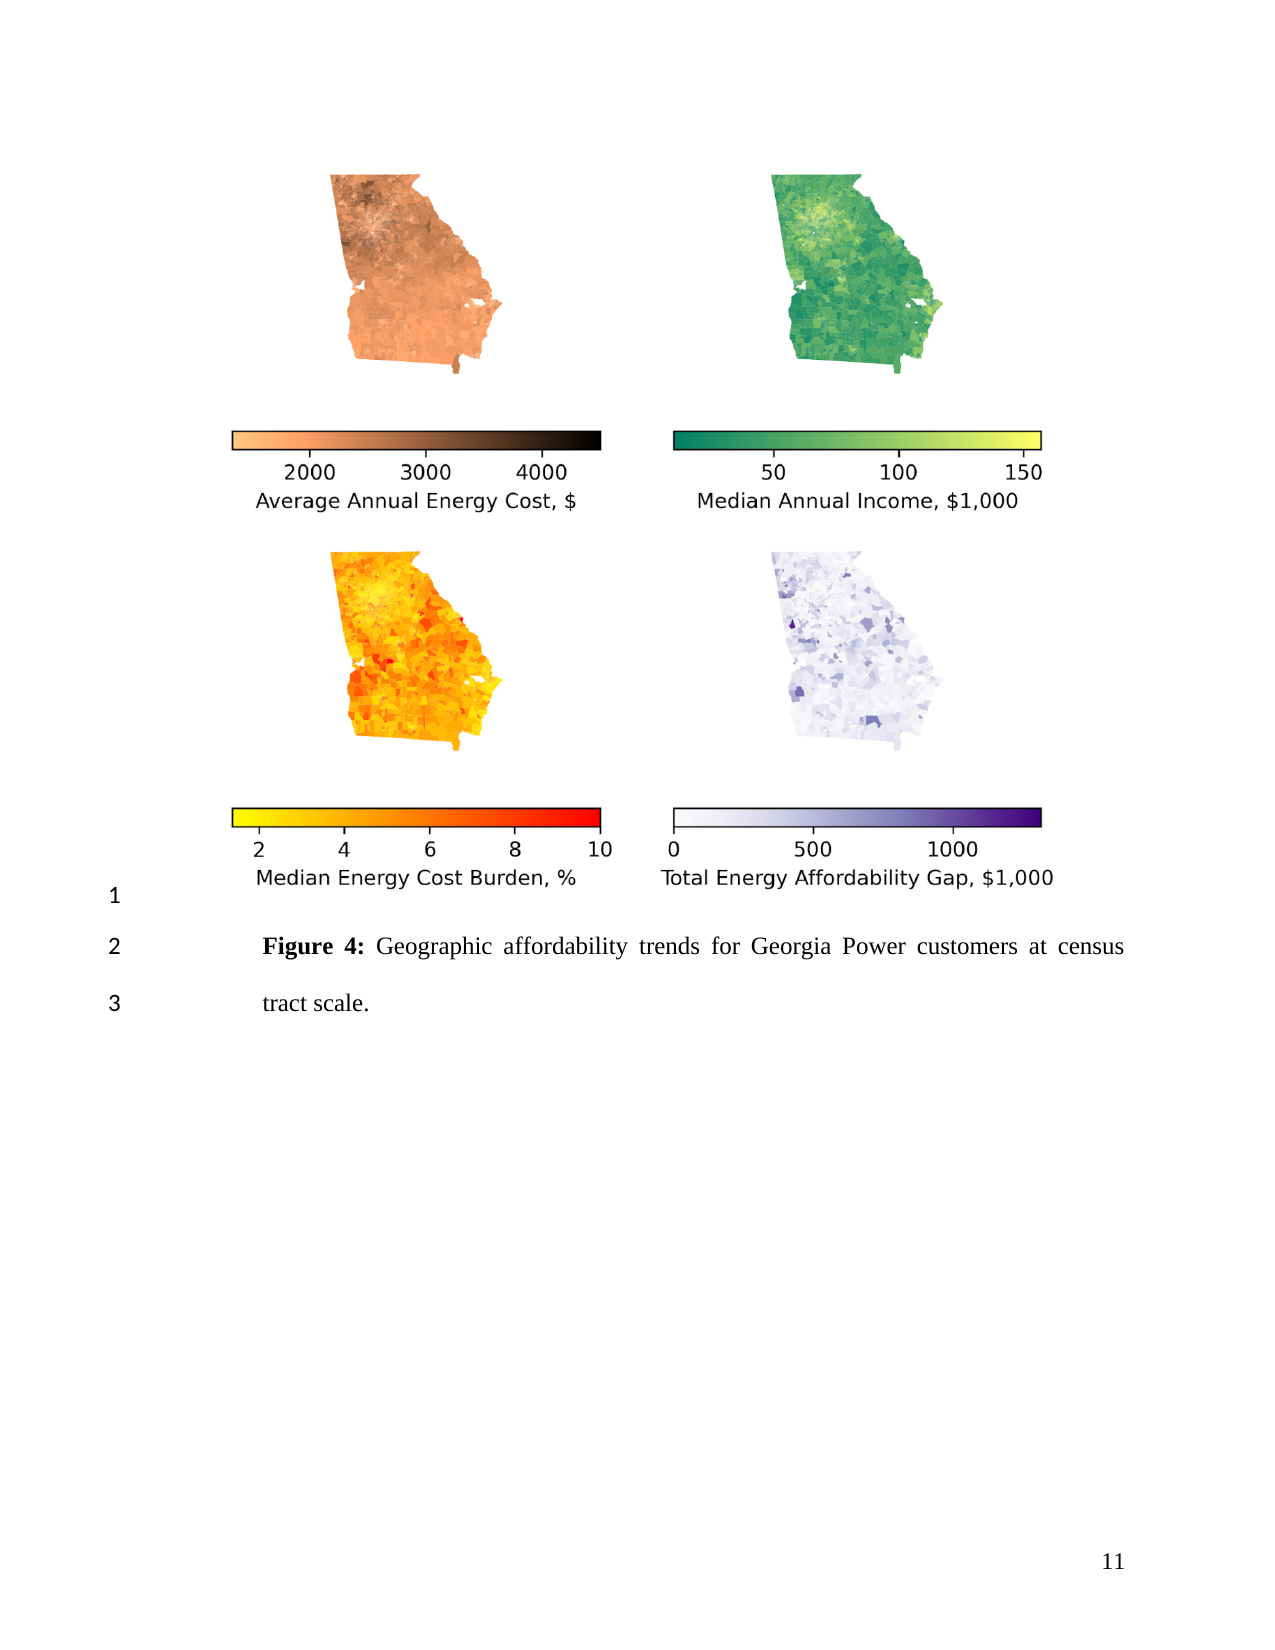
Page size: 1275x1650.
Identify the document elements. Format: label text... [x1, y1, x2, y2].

picture [217, 150, 1058, 904]
text Figure 4: Geographic affordability trends for Georgia Power customers at census tract scale. [262, 931, 1125, 1017]
